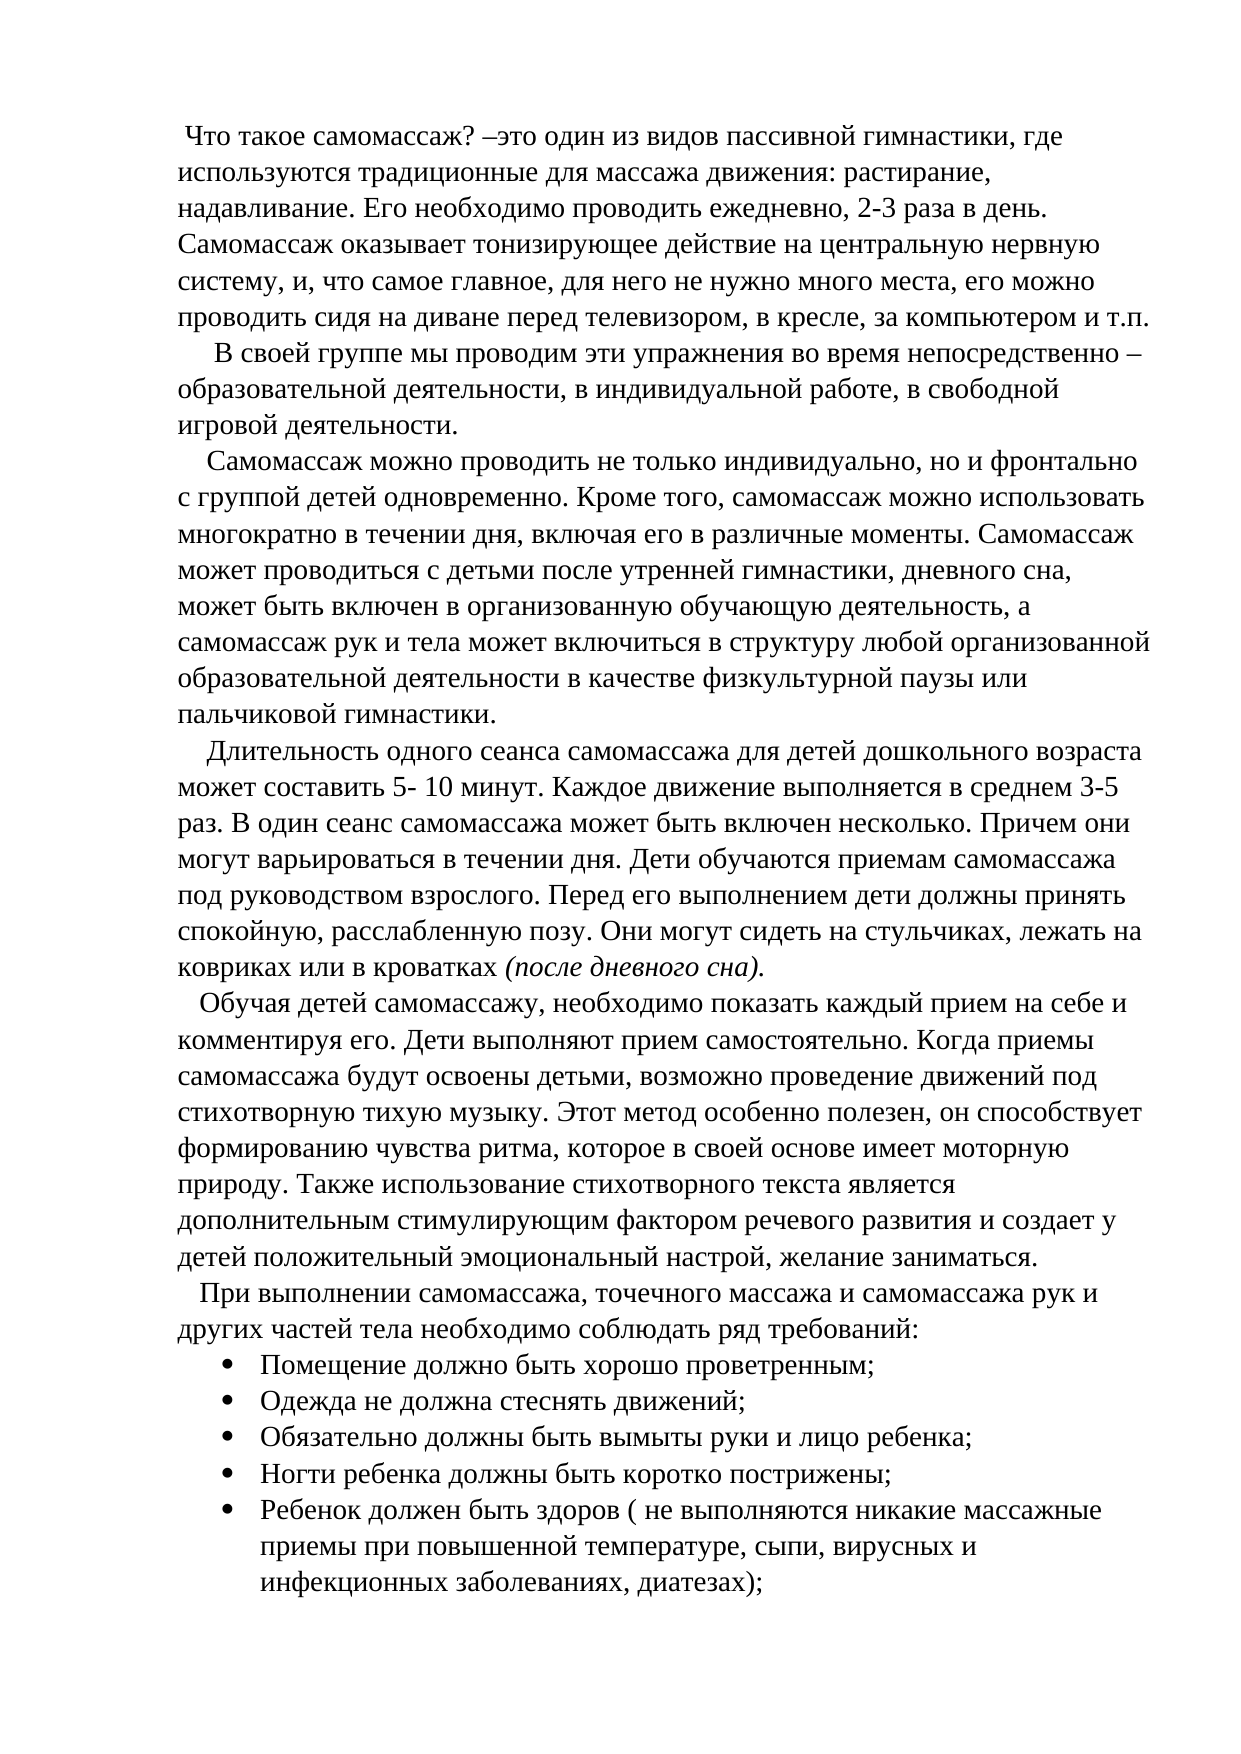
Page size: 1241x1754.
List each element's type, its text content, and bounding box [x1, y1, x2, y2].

text Длительность одного сеанса самомассажа для детей дошкольного возраста может составить 5- 10 минут. Каждое движение выполняется в среднем 3-5 раз. В один сеанс самомассажа может быть включен несколько. Причем они могут варьироваться в течении дня. Дети обучаются приемам самомассажа под руководством взрослого. Перед его выполнением дети должны принять спокойную, расслабленную позу. Они могут сидеть на стульчиках, лежать на ковриках или в кроватках (после дневного сна). [177, 733, 1152, 983]
text При выполнении самомассажа, точечного массажа и самомассажа рук и других частей тела необходимо соблюдать ряд требований: [177, 1275, 1152, 1344]
text В своей группе мы проводим эти упражнения во время непосредственно – образовательной деятельности, в индивидуальной работе, в свободной игровой деятельности. [177, 335, 1152, 441]
list Одежда не должна стеснять движений; [222, 1383, 1152, 1417]
list Ребенок должен быть здоров ( не выполняются никакие массажные приемы при повышенной температуре, сыпи, вирусных и инфекционных заболеваниях, диатезах); [222, 1492, 1152, 1598]
list Ногти ребенка должны быть коротко пострижены; [222, 1456, 1152, 1489]
list Помещение должно быть хорошо проветренным; [222, 1347, 1152, 1381]
list Обязательно должны быть вымыты руки и лицо ребенка; [222, 1419, 1152, 1453]
text Обучая детей самомассажу, необходимо показать каждый прием на себе и комментируя его. Дети выполняют прием самостоятельно. Когда приемы самомассажа будут освоены детьми, возможно проведение движений под стихотворную тихую музыку. Этот метод особенно полезен, он способствует формированию чувства ритма, которое в своей основе имеет моторную природу. Также использование стихотворного текста является дополнительным стимулирующим фактором речевого развития и создает у детей положительный эмоциональный настрой, желание заниматься. [177, 986, 1152, 1272]
text Самомассаж можно проводить не только индивидуально, но и фронтально с группой детей одновременно. Кроме того, самомассаж можно использовать многократно в течении дня, включая его в различные моменты. Самомассаж может проводиться с детьми после утренней гимнастики, дневного сна, может быть включен в организованную обучающую деятельность, а самомассаж рук и тела может включиться в структуру любой организованной образовательной деятельности в качестве физкультурной паузы или пальчиковой гимнастики. [177, 443, 1152, 730]
text Что такое самомассаж? –это один из видов пассивной гимнастики, где используются традиционные для массажа движения: растирание, надавливание. Его необходимо проводить ежедневно, 2-3 раза в день. Самомассаж оказывает тонизирующее действие на центральную нервную систему, и, что самое главное, для него не нужно много места, его можно проводить сидя на диване перед телевизором, в кресле, за компьютером и т.п. [177, 118, 1152, 332]
